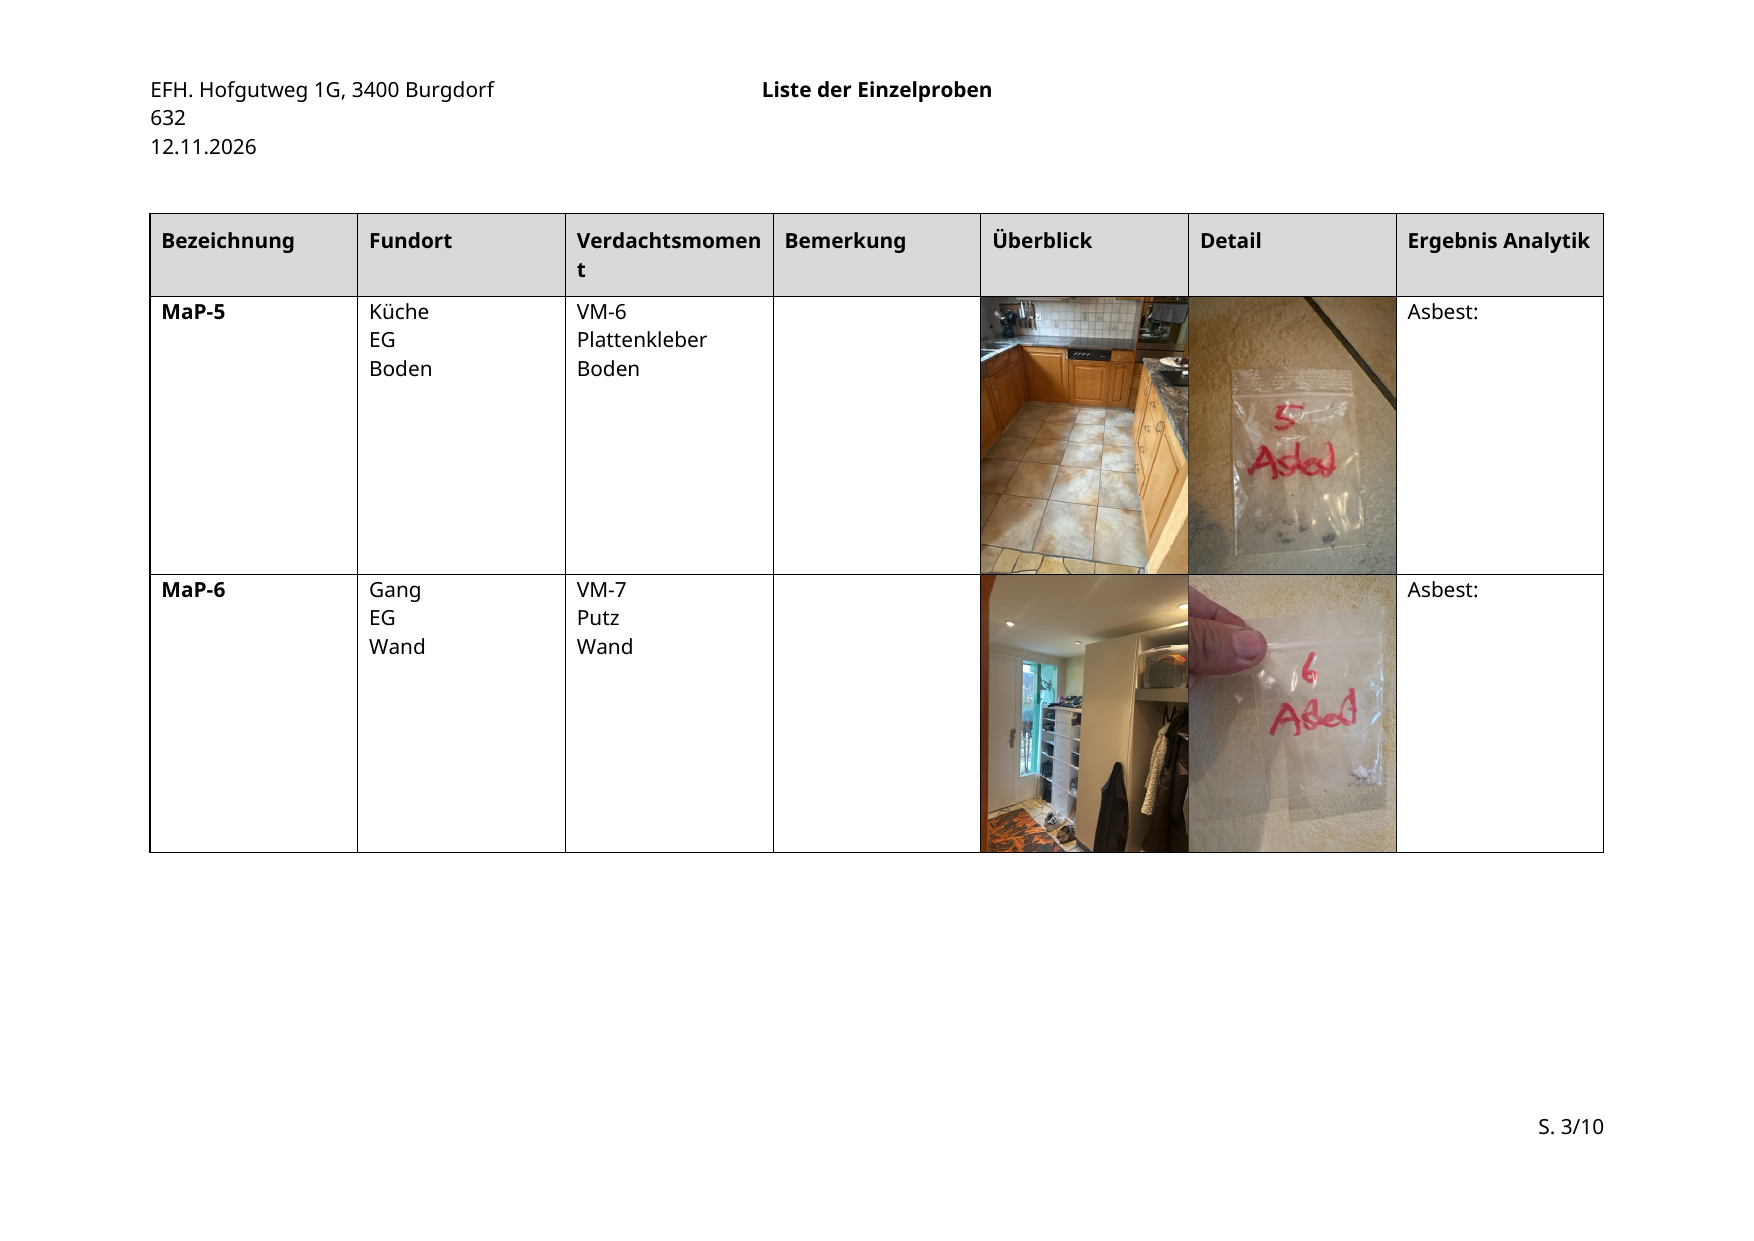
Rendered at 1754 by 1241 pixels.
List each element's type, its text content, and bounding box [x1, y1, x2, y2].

table_cell Asbest: [1397, 297, 1603, 574]
table_cell Asbest: [1397, 575, 1603, 852]
table_header Bezeichnung [151, 214, 357, 296]
table_cell VM-7 Putz Wand [566, 575, 773, 852]
table_header Detail [1189, 214, 1396, 296]
table_header Verdachtsmoment [566, 214, 773, 296]
table_cell MaP-6 [151, 575, 357, 852]
picture [980, 575, 1397, 852]
table_header Bemerkung [774, 214, 980, 296]
table_cell Gang EG Wand [358, 575, 565, 852]
table_header Überblick [981, 214, 1188, 296]
table_cell MaP-5 [151, 297, 357, 574]
table_cell [774, 297, 980, 574]
picture [980, 297, 1397, 574]
table_cell VM-6 Plattenkleber Boden [566, 297, 773, 574]
table_cell Küche EG Boden [358, 297, 565, 574]
table_cell [774, 575, 980, 852]
table_header Ergebnis Analytik [1397, 214, 1603, 296]
table_header Fundort [358, 214, 565, 296]
